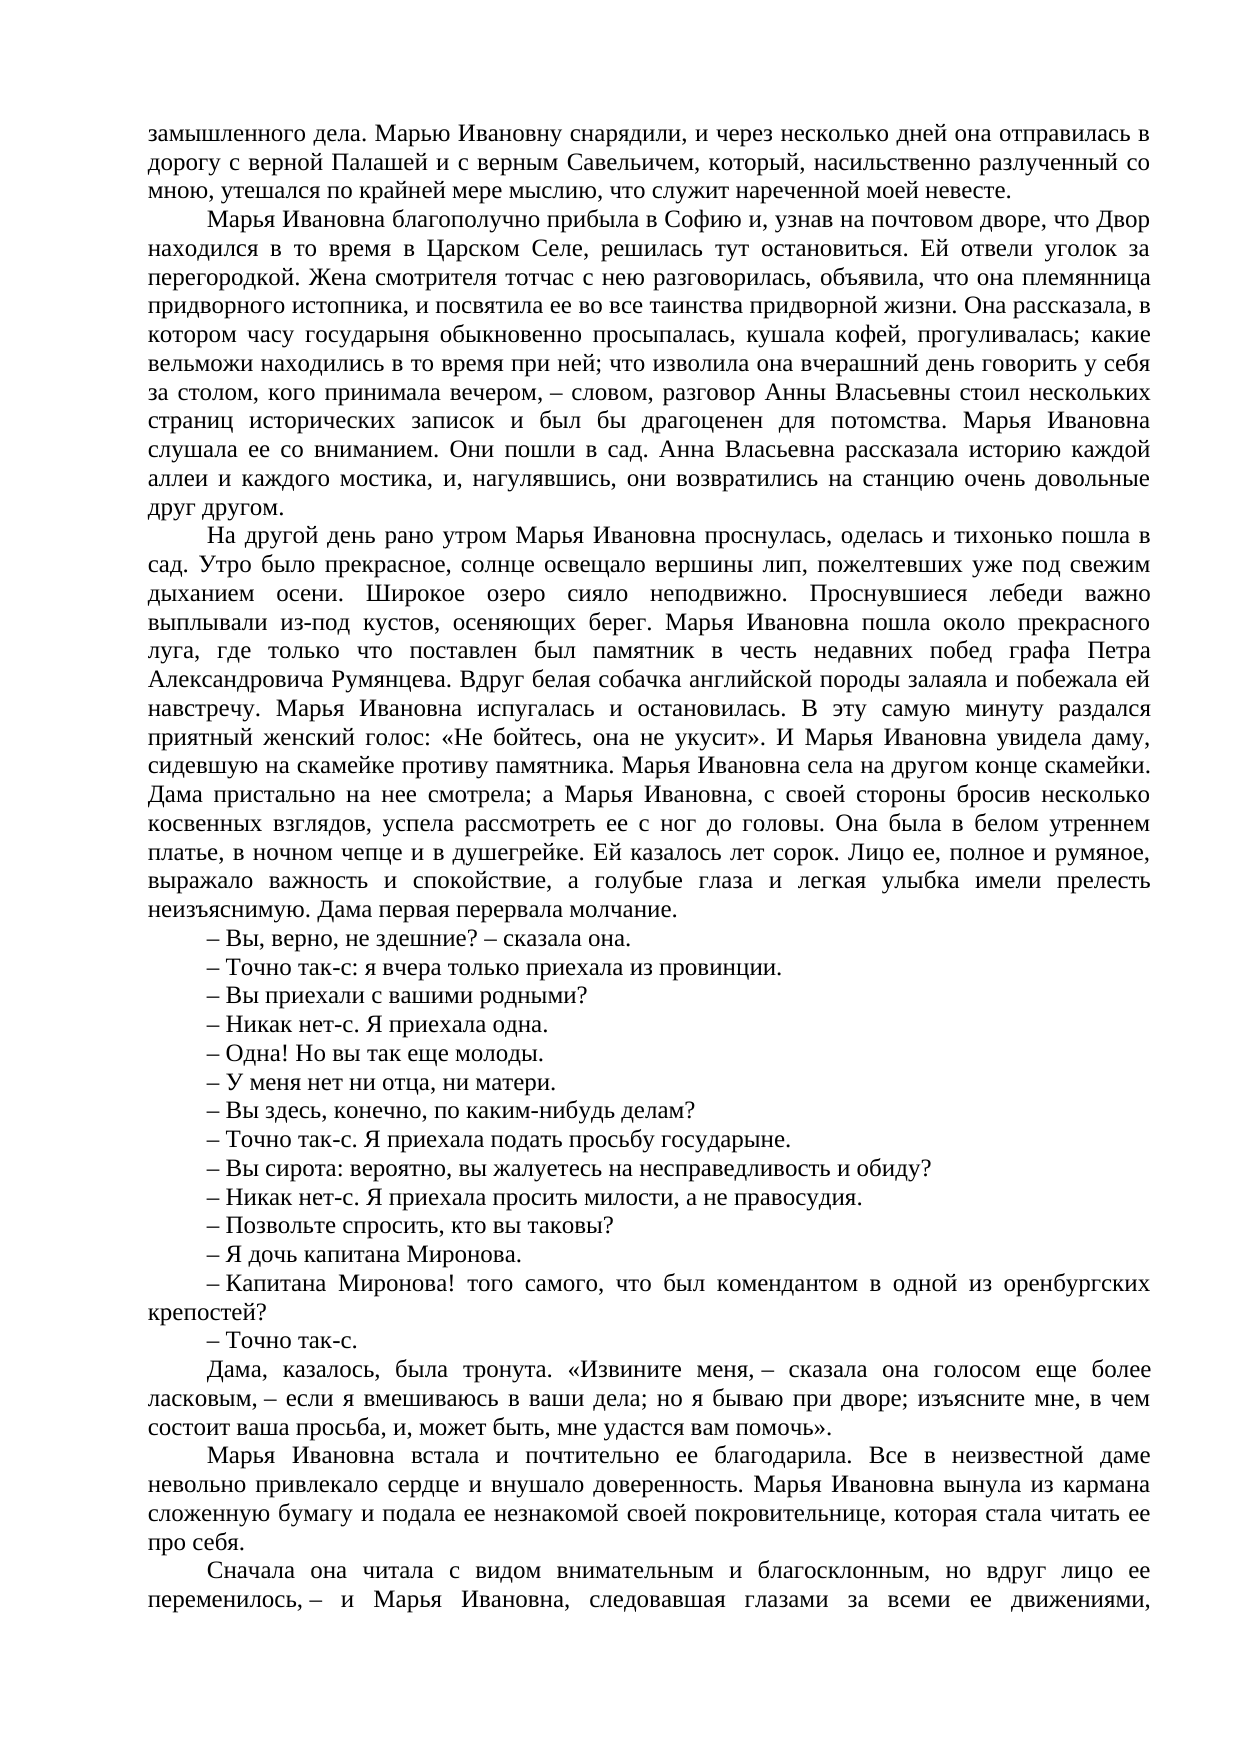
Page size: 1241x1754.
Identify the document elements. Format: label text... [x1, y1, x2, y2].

text Марья Ивановна благополучно прибыла в Софию и, узнав на почтовом дворе, что Двор находился в то время в Царском Селе, решилась тут остановиться. Ей отвели уголок за перегородкой. Жена смотрителя тотчас с нею разговорилась, объявила, что она племянница придворного истопника, и посвятила ее во все таинства придворной жизни. Она рассказала, в котором часу государыня обыкновенно просыпалась, кушала кофей, прогуливалась; какие вельможи находились в то время при ней; что изволила она вчерашний день говорить у себя за столом, кого принимала вечером, – словом, разговор Анны Власьевны стоил нескольких страниц исторических записок и был бы драгоценен для потомства. Марья Ивановна слушала ее со вниманием. Они пошли в сад. Анна Власьевна рассказала историю каждой аллеи и каждого мостика, и, нагулявшись, они возвратились на станцию очень довольные друг другом. [148, 204, 1152, 521]
text – Точно так-с. Я приехала подать просьбу государыне. [148, 1124, 1152, 1153]
text Марья Ивановна встала и почтительно ее благодарила. Все в неизвестной даме невольно привлекало сердце и внушало доверенность. Марья Ивановна вынула из кармана сложенную бумагу и подала ее незнакомой своей покровительнице, которая стала читать ее про себя. [148, 1441, 1152, 1556]
text Дама, казалось, была тронута. «Извините меня, – сказала она голосом еще более ласковым, – если я вмешиваюсь в ваши дела; но я бываю при дворе; изъясните мне, в чем состоит ваша просьба, и, может быть, мне удастся вам помочь». [148, 1354, 1152, 1441]
text – Вы сирота: вероятно, вы жалуетесь на несправедливость и обиду? [148, 1153, 1152, 1182]
text – Я дочь капитана Миронова. [148, 1239, 1152, 1268]
text – Точно так-с. [148, 1326, 1152, 1354]
text – Одна! Но вы так еще молоды. [148, 1038, 1152, 1067]
text – Капитана Миронова! того самого, что был комендантом в одной из оренбургских крепостей? [148, 1268, 1152, 1326]
text – Точно так-с: я вчера только приехала из провинции. [148, 952, 1152, 981]
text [148, 1556, 1152, 1613]
text – Никак нет-с. Я приехала одна. [148, 1009, 1152, 1038]
text – Вы здесь, конечно, по каким-нибудь делам? [148, 1096, 1152, 1124]
text На другой день рано утром Марья Ивановна проснулась, оделась и тихонько пошла в сад. Утро было прекрасное, солнце освещало вершины лип, пожелтевших уже под свежим дыханием осени. Широкое озеро сияло неподвижно. Проснувшиеся лебеди важно выплывали из-под кустов, осеняющих берег. Марья Ивановна пошла около прекрасного луга, где только что поставлен был памятник в честь недавних побед графа Петра Александровича Румянцева. Вдруг белая собачка английской породы залаяла и побежала ей навстречу. Марья Ивановна испугалась и остановилась. В эту самую минуту раздался приятный женский голос: «Не бойтесь, она не укусит». И Марья Ивановна увидела даму, сидевшую на скамейке противу памятника. Марья Ивановна села на другом конце скамейки. Дама пристально на нее смотрела; а Марья Ивановна, с своей стороны бросив несколько косвенных взглядов, успела рассмотреть ее с ног до головы. Она была в белом утреннем платье, в ночном чепце и в душегрейке. Ей казалось лет сорок. Лицо ее, полное и румяное, выражало важность и спокойствие, а голубые глаза и легкая улыбка имели прелесть неизъяснимую. Дама первая перервала молчание. [148, 521, 1152, 923]
text – Никак нет-с. Я приехала просить милости, а не правосудия. [148, 1182, 1152, 1211]
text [148, 118, 1152, 204]
text – Вы, верно, не здешние? – сказала она. [148, 923, 1152, 952]
text – У меня нет ни отца, ни матери. [148, 1067, 1152, 1096]
text – Вы приехали с вашими родными? [148, 981, 1152, 1009]
text – Позвольте спросить, кто вы таковы? [148, 1211, 1152, 1239]
